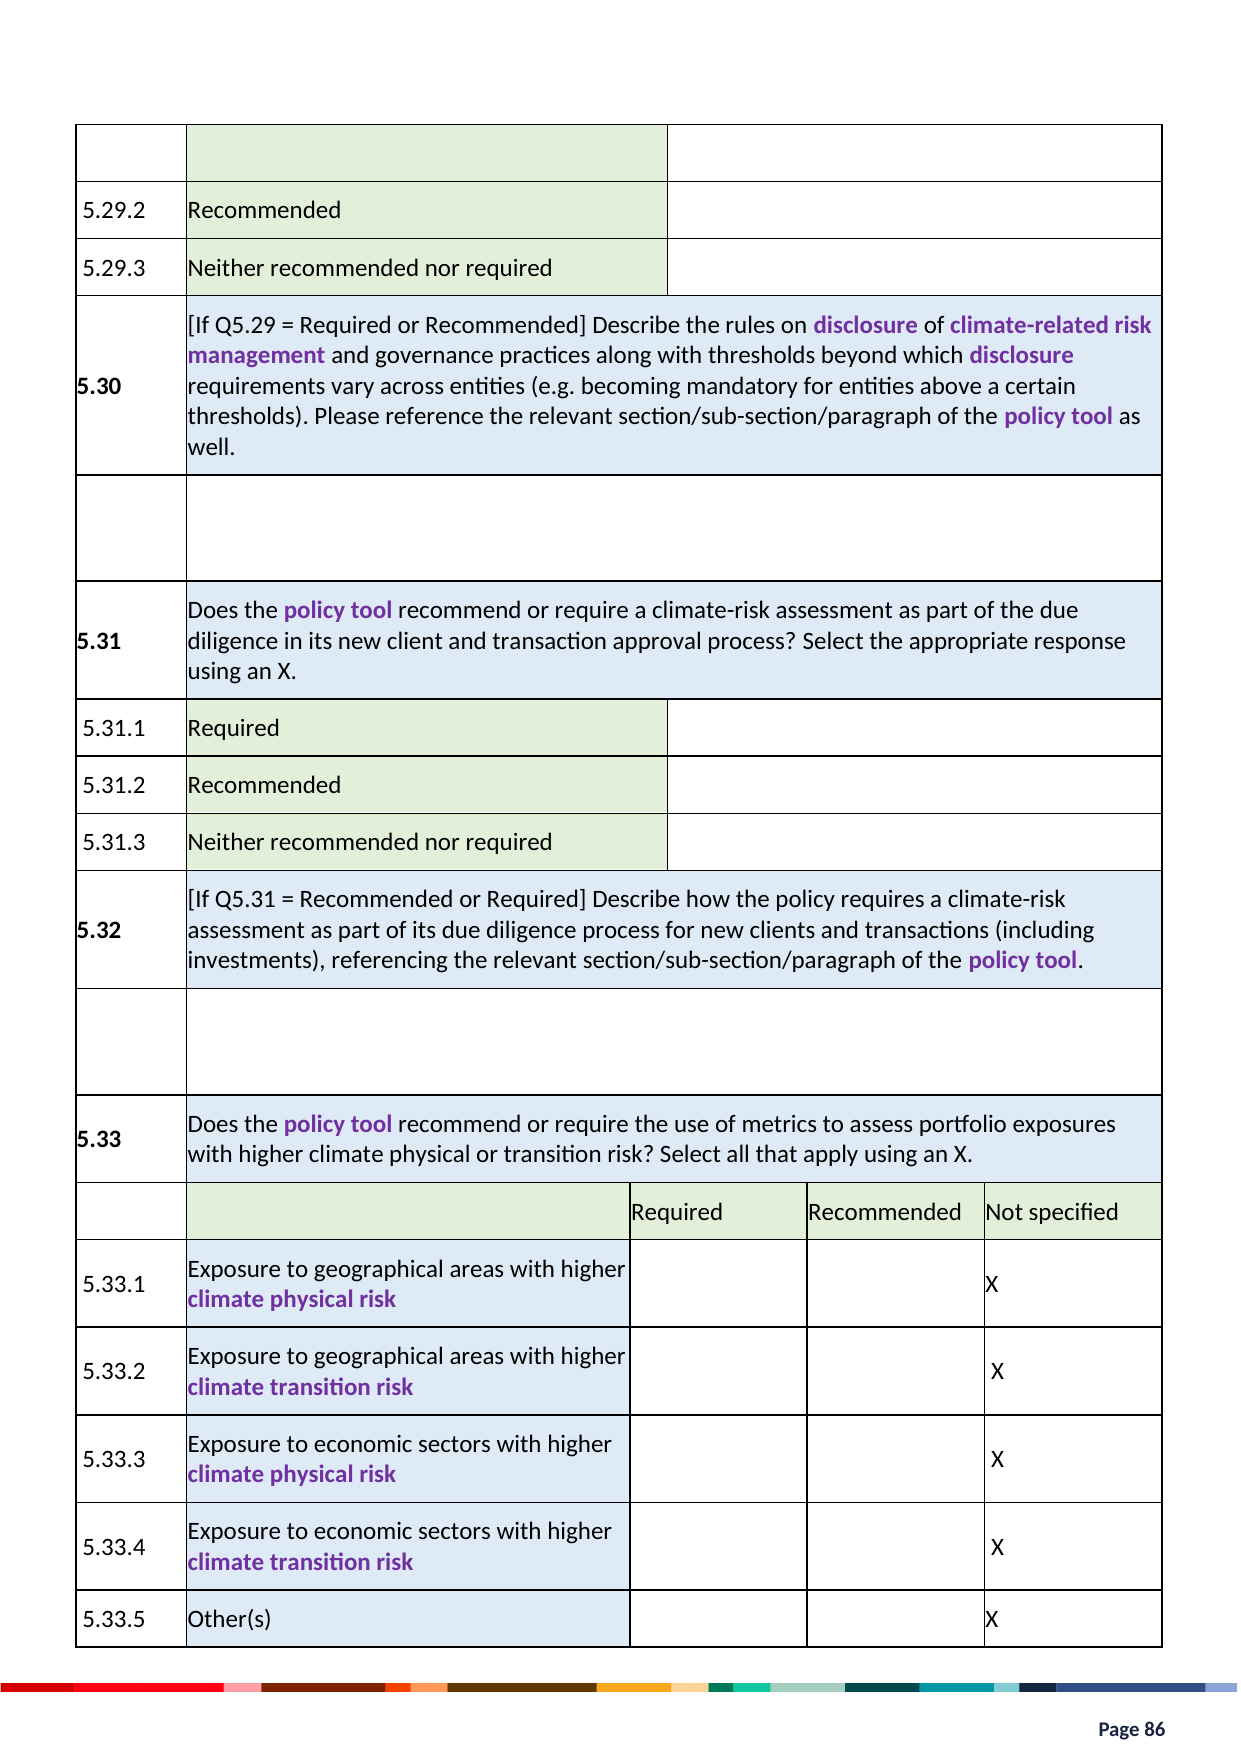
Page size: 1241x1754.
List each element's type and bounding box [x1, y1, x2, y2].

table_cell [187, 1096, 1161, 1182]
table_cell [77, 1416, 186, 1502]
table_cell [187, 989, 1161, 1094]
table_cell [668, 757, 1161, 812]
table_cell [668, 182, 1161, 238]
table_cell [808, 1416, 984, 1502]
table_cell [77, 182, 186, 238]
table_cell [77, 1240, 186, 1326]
picture [0, 1683, 1236, 1692]
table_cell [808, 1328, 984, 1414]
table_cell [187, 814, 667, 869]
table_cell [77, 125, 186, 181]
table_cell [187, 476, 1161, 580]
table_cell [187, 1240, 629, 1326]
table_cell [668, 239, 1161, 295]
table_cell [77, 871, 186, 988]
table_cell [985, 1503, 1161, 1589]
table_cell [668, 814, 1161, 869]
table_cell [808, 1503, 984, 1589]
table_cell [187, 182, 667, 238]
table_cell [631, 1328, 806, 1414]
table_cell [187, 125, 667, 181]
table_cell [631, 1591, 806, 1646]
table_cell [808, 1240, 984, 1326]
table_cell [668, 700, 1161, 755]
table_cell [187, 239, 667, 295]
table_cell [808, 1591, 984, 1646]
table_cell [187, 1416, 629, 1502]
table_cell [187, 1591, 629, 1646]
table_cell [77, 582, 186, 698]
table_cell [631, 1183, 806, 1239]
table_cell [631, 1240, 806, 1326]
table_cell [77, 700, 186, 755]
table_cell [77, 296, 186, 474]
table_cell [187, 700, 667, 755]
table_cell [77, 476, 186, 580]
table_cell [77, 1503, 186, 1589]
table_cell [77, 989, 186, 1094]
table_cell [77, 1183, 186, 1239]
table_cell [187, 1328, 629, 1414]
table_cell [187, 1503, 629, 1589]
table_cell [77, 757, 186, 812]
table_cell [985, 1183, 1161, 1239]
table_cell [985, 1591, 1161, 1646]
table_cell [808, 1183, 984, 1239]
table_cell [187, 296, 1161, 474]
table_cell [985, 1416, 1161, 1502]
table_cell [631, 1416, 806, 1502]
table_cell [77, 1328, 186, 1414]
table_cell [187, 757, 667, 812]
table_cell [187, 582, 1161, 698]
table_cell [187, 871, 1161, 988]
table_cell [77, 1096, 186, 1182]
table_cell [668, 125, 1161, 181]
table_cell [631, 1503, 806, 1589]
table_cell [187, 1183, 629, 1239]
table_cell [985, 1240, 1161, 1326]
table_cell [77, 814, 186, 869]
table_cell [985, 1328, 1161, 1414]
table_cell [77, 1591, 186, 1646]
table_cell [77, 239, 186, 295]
